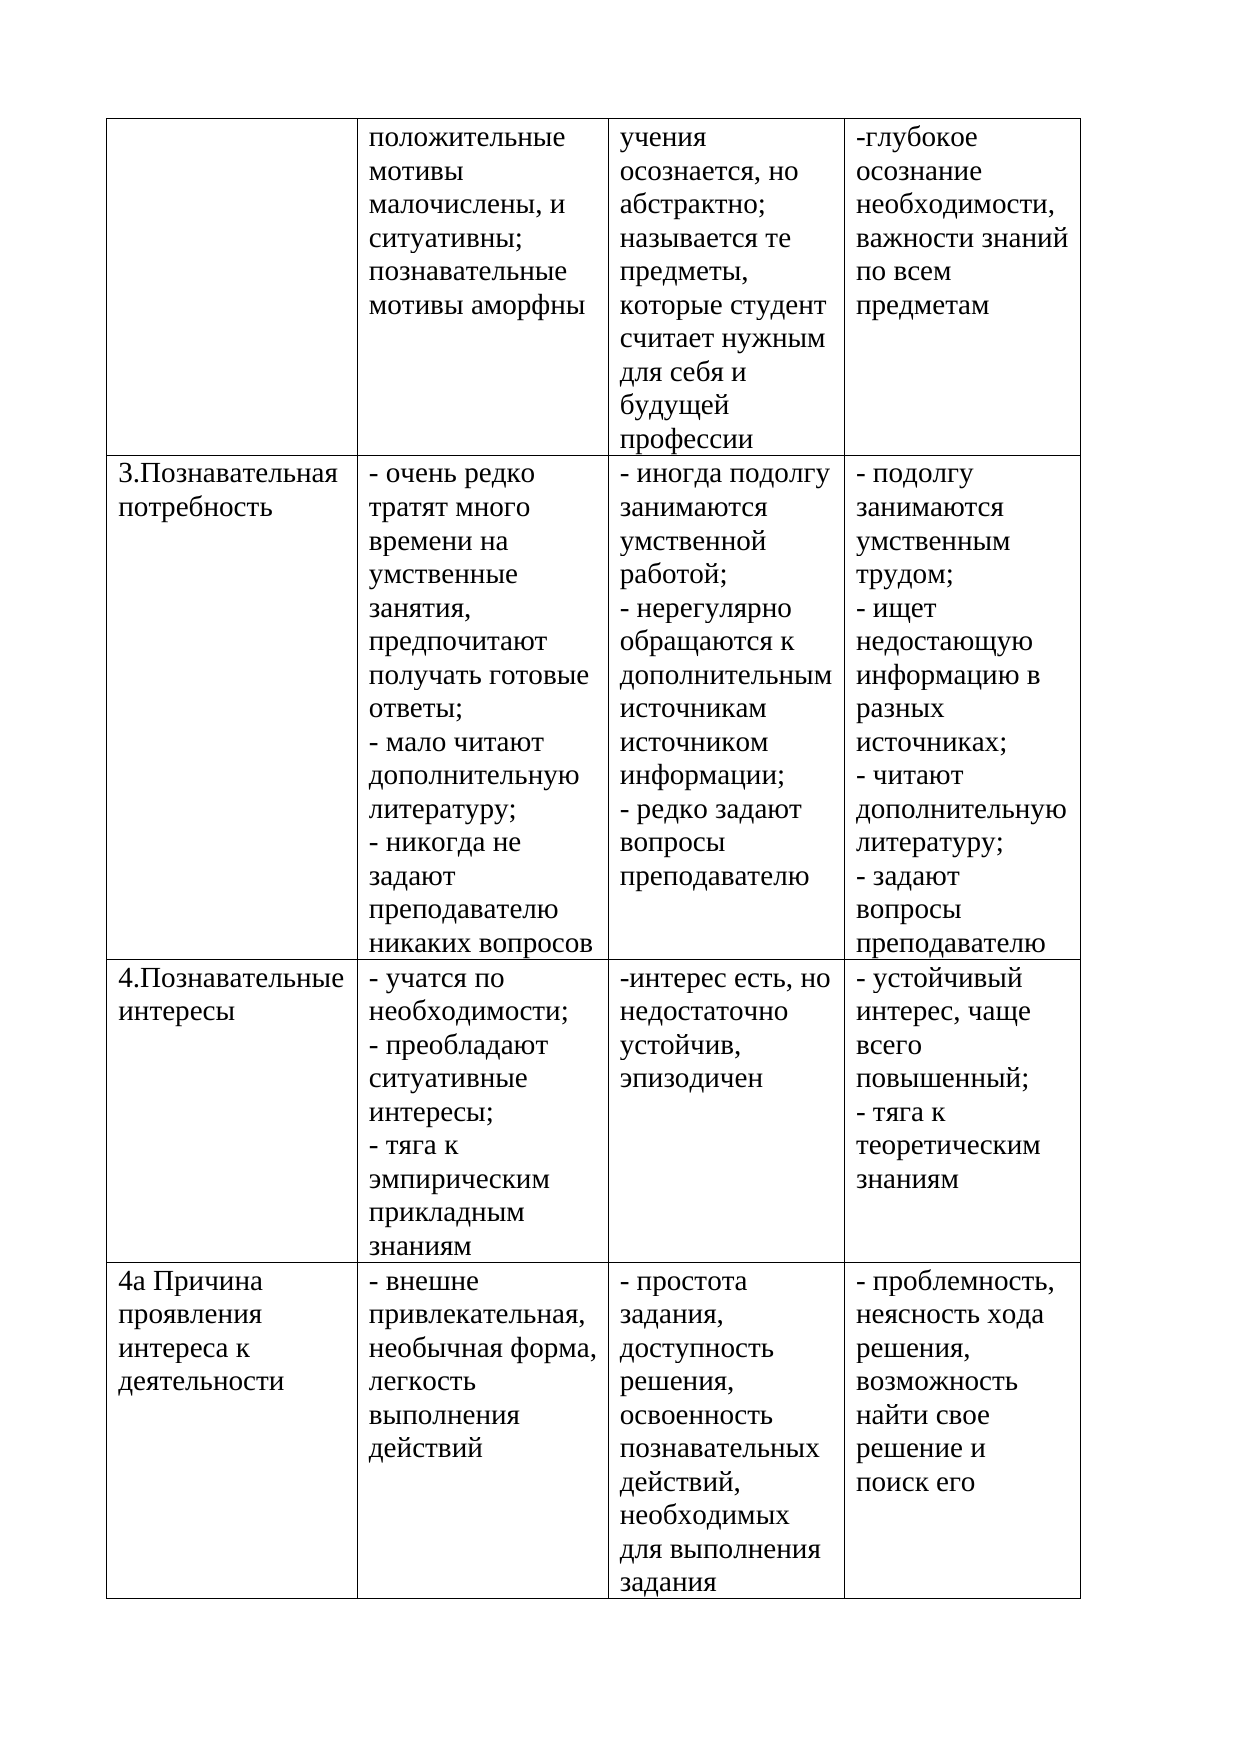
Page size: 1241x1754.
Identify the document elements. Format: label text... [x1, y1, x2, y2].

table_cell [358, 119, 608, 454]
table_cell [845, 119, 1080, 454]
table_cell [609, 119, 844, 454]
table_cell 4а Причина проявления интереса к деятельности [107, 1263, 357, 1598]
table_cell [107, 119, 357, 454]
table_cell -интерес есть, но недостаточно устойчив, эпизодичен [609, 960, 844, 1262]
table_cell - внешне привлекательная, необычная форма, легкость выполнения действий [358, 1263, 608, 1598]
table_cell - проблемность, неясность хода решения, возможность найти свое решение и поиск его [845, 1263, 1080, 1598]
table_cell 3.Познавательная потребность [107, 456, 357, 959]
table_cell - учатся по необходимости; - преобладают ситуативные интересы; - тяга к эмпирическим прикладным знаниям [358, 960, 608, 1262]
table_cell - устойчивый интерес, чаще всего повышенный; - тяга к теоретическим знаниям [845, 960, 1080, 1262]
table_cell - подолгу занимаются умственным трудом; - ищет недостающую информацию в разных источниках; - читают дополнительную литературу; - задают вопросы преподавателю [845, 456, 1080, 959]
table_cell - иногда подолгу занимаются умственной работой; - нерегулярно обращаются к дополнительным источникам источником информации; - редко задают вопросы преподавателю [609, 456, 844, 959]
table_cell 4.Познавательные интересы [107, 960, 357, 1262]
table_cell - очень редко тратят много времени на умственные занятия, предпочитают получать готовые ответы; - мало читают дополнительную литературу; - никогда не задают преподавателю никаких вопросов [358, 456, 608, 959]
table_cell - простота задания, доступность решения, освоенность познавательных действий, необходимых для выполнения задания [609, 1263, 844, 1598]
